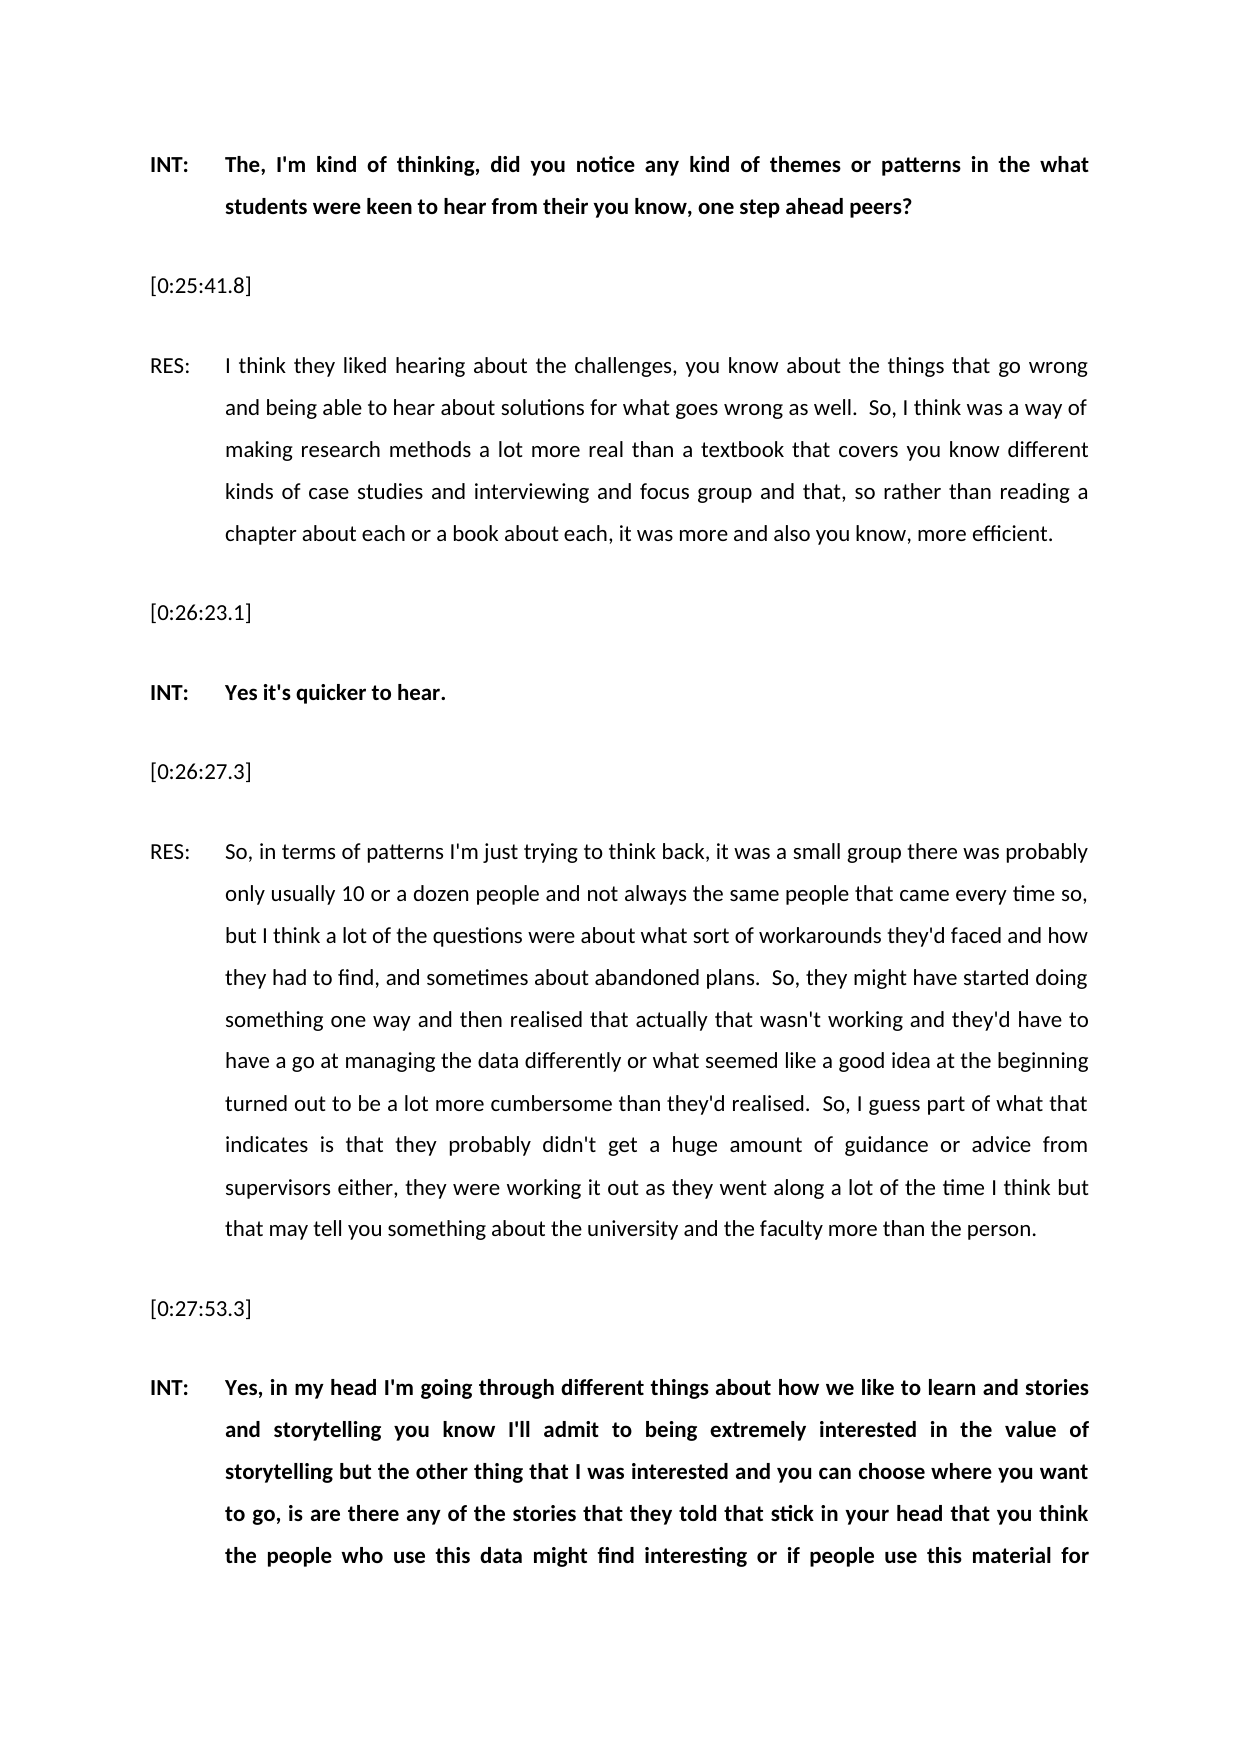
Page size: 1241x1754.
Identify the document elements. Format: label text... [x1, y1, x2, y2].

text INT: The, I'm kind of thinking, did you notice any kind of themes or patterns in the what students were keen to hear from their you know, one step ahead peers? [150, 150, 1090, 220]
text [0:25:41.8] [150, 271, 1090, 299]
text RES: I think they liked hearing about the challenges, you know about the things that go wrong and being able to hear about solutions for what goes wrong as well. So, I think was a way of making research methods a lot more real than a textbook that covers you know different kinds of case studies and interviewing and focus group and that, so rather than reading a chapter about each or a book about each, it was more and also you know, more efficient. [150, 351, 1090, 547]
text INT: Yes it's quicker to hear. [150, 678, 1090, 706]
text [0:27:53.3] [150, 1294, 1090, 1322]
text [0:26:27.3] [150, 757, 1090, 785]
text RES: So, in terms of patterns I'm just trying to think back, it was a small group there was probably only usually 10 or a dozen people and not always the same people that came every time so, but I think a lot of the questions were about what sort of workarounds they'd faced and how they had to find, and sometimes about abandoned plans. So, they might have started doing something one way and then realised that actually that wasn't working and they'd have to have a go at managing the data differently or what seemed like a good idea at the beginning turned out to be a lot more cumbersome than they'd realised. So, I guess part of what that indicates is that they probably didn't get a huge amount of guidance or advice from supervisors either, they were working it out as they went along a lot of the time I think but that may tell you something about the university and the faculty more than the person. [150, 837, 1090, 1243]
text [0:26:23.1] [150, 598, 1090, 626]
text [150, 1373, 1090, 1569]
